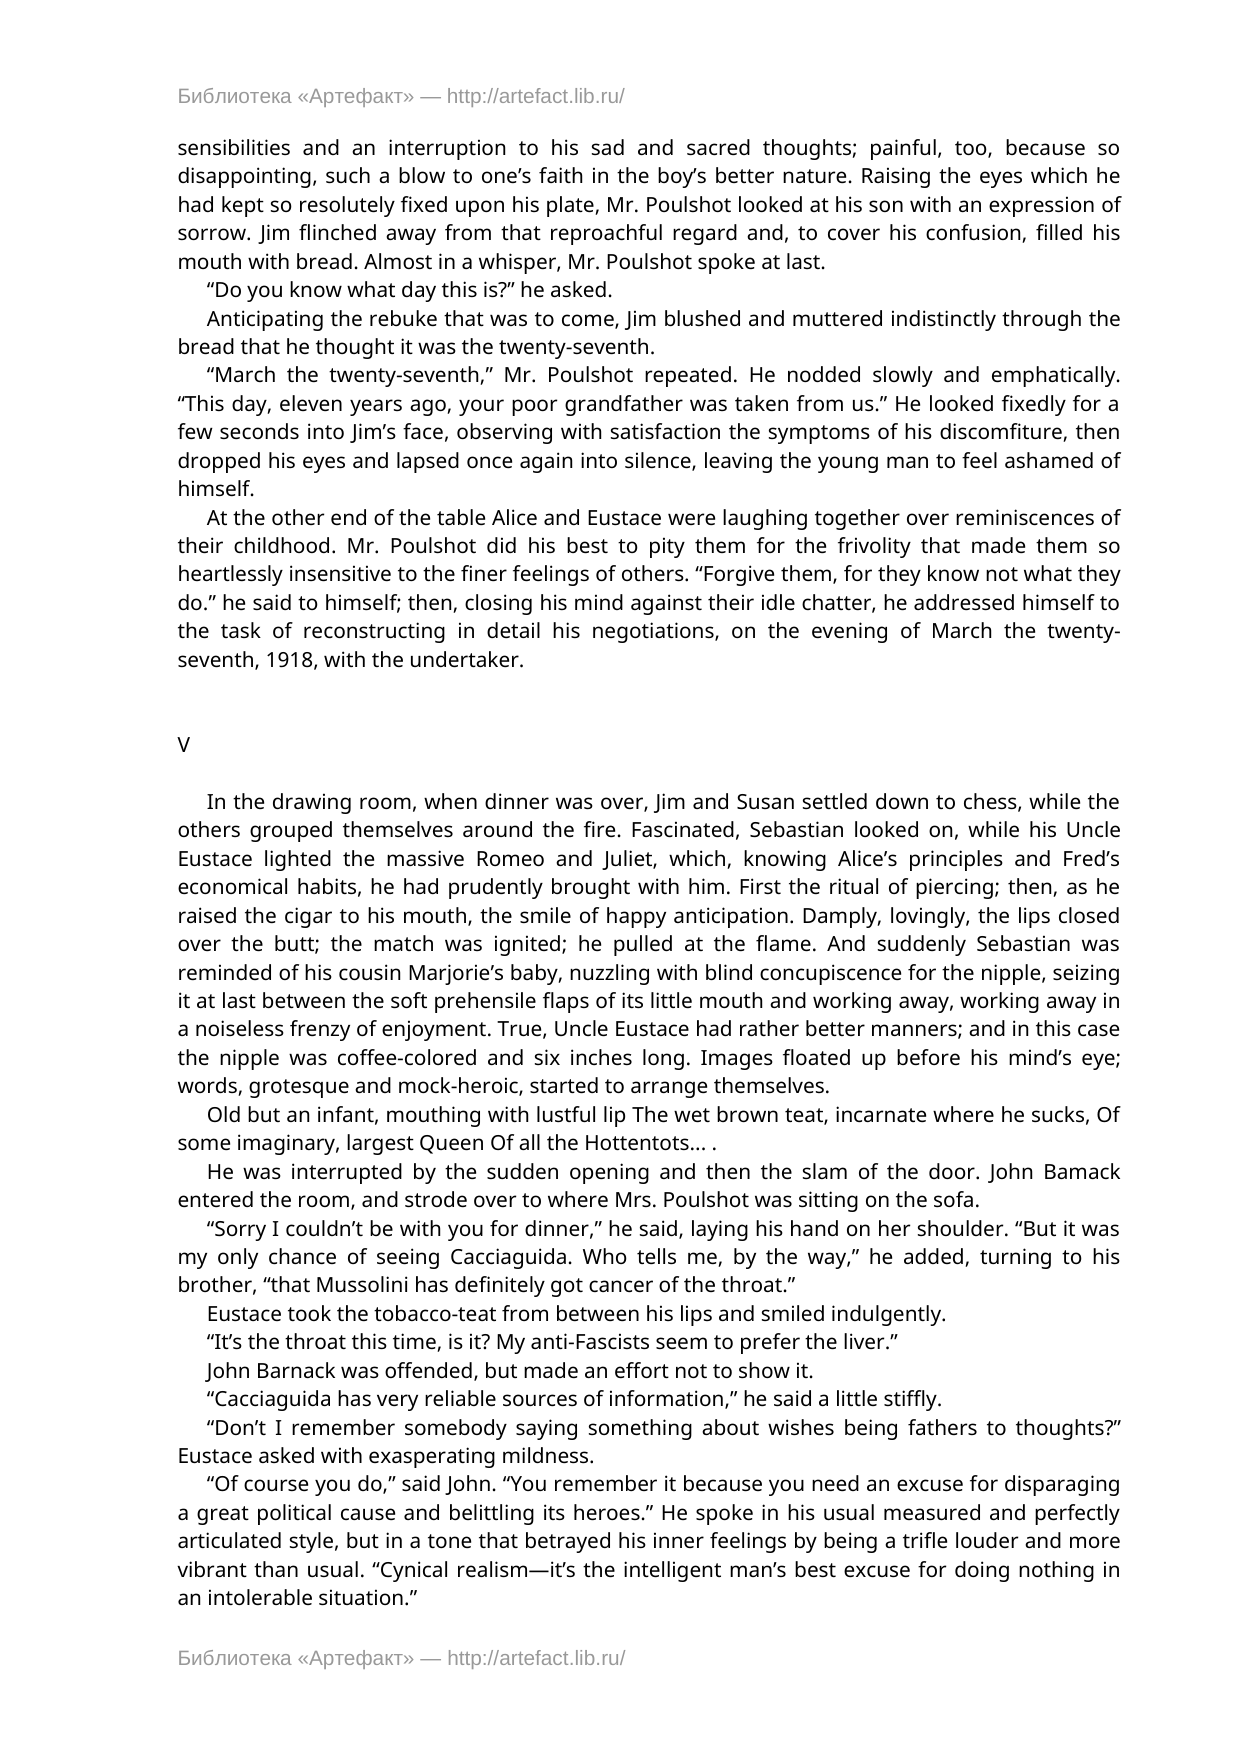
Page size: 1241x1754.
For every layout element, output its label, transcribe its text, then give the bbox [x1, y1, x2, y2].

subtitle V [177, 730, 1122, 759]
text He was interrupted by the sudden opening and then the slam of the door. John Bamack entered the room, and strode over to where Mrs. Poulshot was sitting on the sofa. [177, 1157, 1122, 1214]
text “Do you know what day this is?” he asked. [177, 275, 1122, 304]
text “Don’t I remember somebody saying something about wishes being fathers to thoughts?” Eustace asked with exasperating mildness. [177, 1413, 1122, 1469]
text At the other end of the table Alice and Eustace were laughing together over reminiscences of their childhood. Mr. Poulshot did his best to pity them for the frivolity that made them so heartlessly insensitive to the finer feelings of others. “Forgive them, for they know not what they do.” he said to himself; then, closing his mind against their idle chatter, he addressed himself to the task of reconstructing in detail his negotiations, on the evening of March the twenty-seventh, 1918, with the undertaker. [177, 503, 1122, 673]
text “Sorry I couldn’t be with you for dinner,” he said, laying his hand on her shoulder. “But it was my only chance of seeing Cacciaguida. Who tells me, by the way,” he added, turning to his brother, “that Mussolini has definitely got cancer of the throat.” [177, 1214, 1122, 1299]
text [177, 133, 1122, 275]
text In the drawing room, when dinner was over, Jim and Susan settled down to chess, while the others grouped themselves around the fire. Fascinated, Sebastian looked on, while his Uncle Eustace lighted the massive Romeo and Juliet, which, knowing Alice’s principles and Fred’s economical habits, he had prudently brought with him. First the ritual of piercing; then, as he raised the cigar to his mouth, the smile of happy anticipation. Damply, lovingly, the lips closed over the butt; the match was ignited; he pulled at the flame. And suddenly Sebastian was reminded of his cousin Marjorie’s baby, nuzzling with blind concupiscence for the nipple, seizing it at last between the soft prehensile flaps of its little mouth and working away, working away in a noiseless frenzy of enjoyment. True, Uncle Eustace had rather better manners; and in this case the nipple was coffee-colored and six inches long. Images floated up before his mind’s eye; words, grotesque and mock-heroic, started to arrange themselves. [177, 787, 1122, 1100]
text Old but an infant, mouthing with lustful lip The wet brown teat, incarnate where he sucks, Of some imaginary, largest Queen Of all the Hottentots... . [177, 1100, 1122, 1157]
text “Of course you do,” said John. “You remember it because you need an excuse for disparaging a great political cause and belittling its heroes.” He spoke in his usual measured and perfectly articulated style, but in a tone that betrayed his inner feelings by being a trifle louder and more vibrant than usual. “Cynical realism—it’s the intelligent man’s best excuse for doing nothing in an intolerable situation.” [177, 1469, 1122, 1612]
text Eustace took the tobacco-teat from between his lips and smiled indulgently. [177, 1299, 1122, 1327]
text John Barnack was offended, but made an effort not to show it. [177, 1356, 1122, 1384]
text Anticipating the rebuke that was to come, Jim blushed and muttered indistinctly through the bread that he thought it was the twenty-seventh. [177, 304, 1122, 361]
text “March the twenty-seventh,” Mr. Poulshot repeated. He nodded slowly and emphatically. “This day, eleven years ago, your poor grandfather was taken from us.” He looked fixedly for a few seconds into Jim’s face, observing with satisfaction the symptoms of his discomfiture, then dropped his eyes and lapsed once again into silence, leaving the young man to feel ashamed of himself. [177, 361, 1122, 503]
text “It’s the throat this time, is it? My anti-Fascists seem to prefer the liver.” [177, 1327, 1122, 1356]
text “Cacciaguida has very reliable sources of information,” he said a little stiffly. [177, 1384, 1122, 1413]
